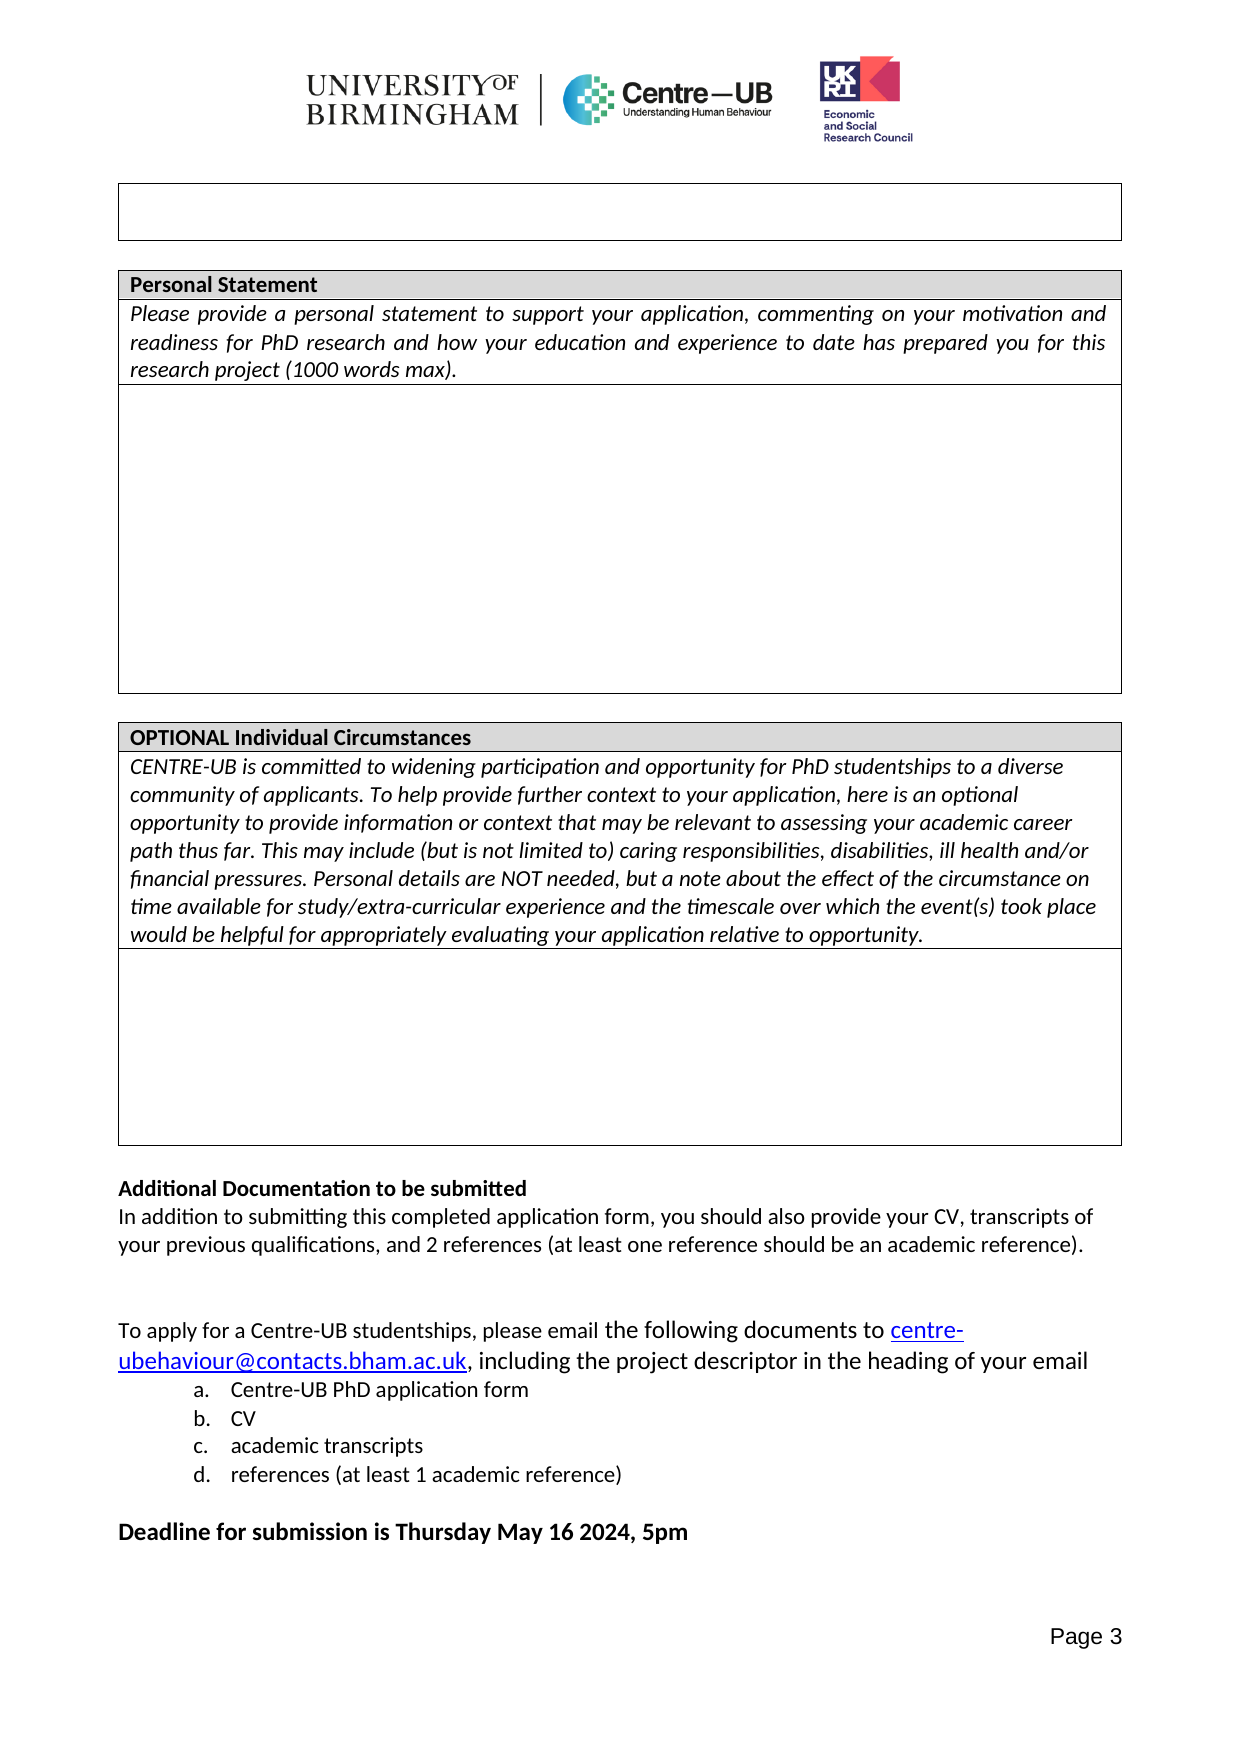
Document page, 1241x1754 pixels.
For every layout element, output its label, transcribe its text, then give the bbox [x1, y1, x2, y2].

table_header OPTIONAL Individual Circumstances [119, 723, 1121, 751]
list academic transcripts [193, 1432, 1122, 1460]
table_cell Please provide a personal statement to support your application, commenting on your motivation and readiness for PhD research and how your education and experience to date has prepared you for this research project (1000 words max). [119, 300, 1121, 384]
table_header Personal Statement [119, 271, 1121, 298]
list Centre-UB PhD application form [193, 1376, 1122, 1404]
table_cell [119, 184, 1121, 240]
picture [293, 44, 947, 152]
table_cell [119, 385, 1121, 693]
table_cell [119, 949, 1121, 1145]
title Deadline for submission is Thursday May 16 2024, 5pm [118, 1516, 1122, 1546]
title Additional Documentation to be submitted [118, 1174, 1122, 1202]
title To apply for a Centre-UB studentships, please email the following documents to centre-ubehaviour@contacts.bham.ac.uk, including the project descriptor in the heading of your email [118, 1314, 1122, 1376]
list references (at least 1 academic reference) [193, 1460, 1122, 1488]
title In addition to submitting this completed application form, you should also provide your CV, transcripts of your previous qualifications, and 2 references (at least one reference should be an academic reference). [118, 1202, 1122, 1258]
list CV [193, 1404, 1122, 1432]
table_cell CENTRE-UB is committed to widening participation and opportunity for PhD studentships to a diverse community of applicants. To help provide further context to your application, here is an optional opportunity to provide information or context that may be relevant to assessing your academic career path thus far. This may include (but is not limited to) caring responsibilities, disabilities, ill health and/or financial pressures. Personal details are NOT needed, but a note about the effect of the circumstance on time available for study/extra-curricular experience and the timescale over which the event(s) took place would be helpful for appropriately evaluating your application relative to opportunity. [119, 752, 1121, 948]
